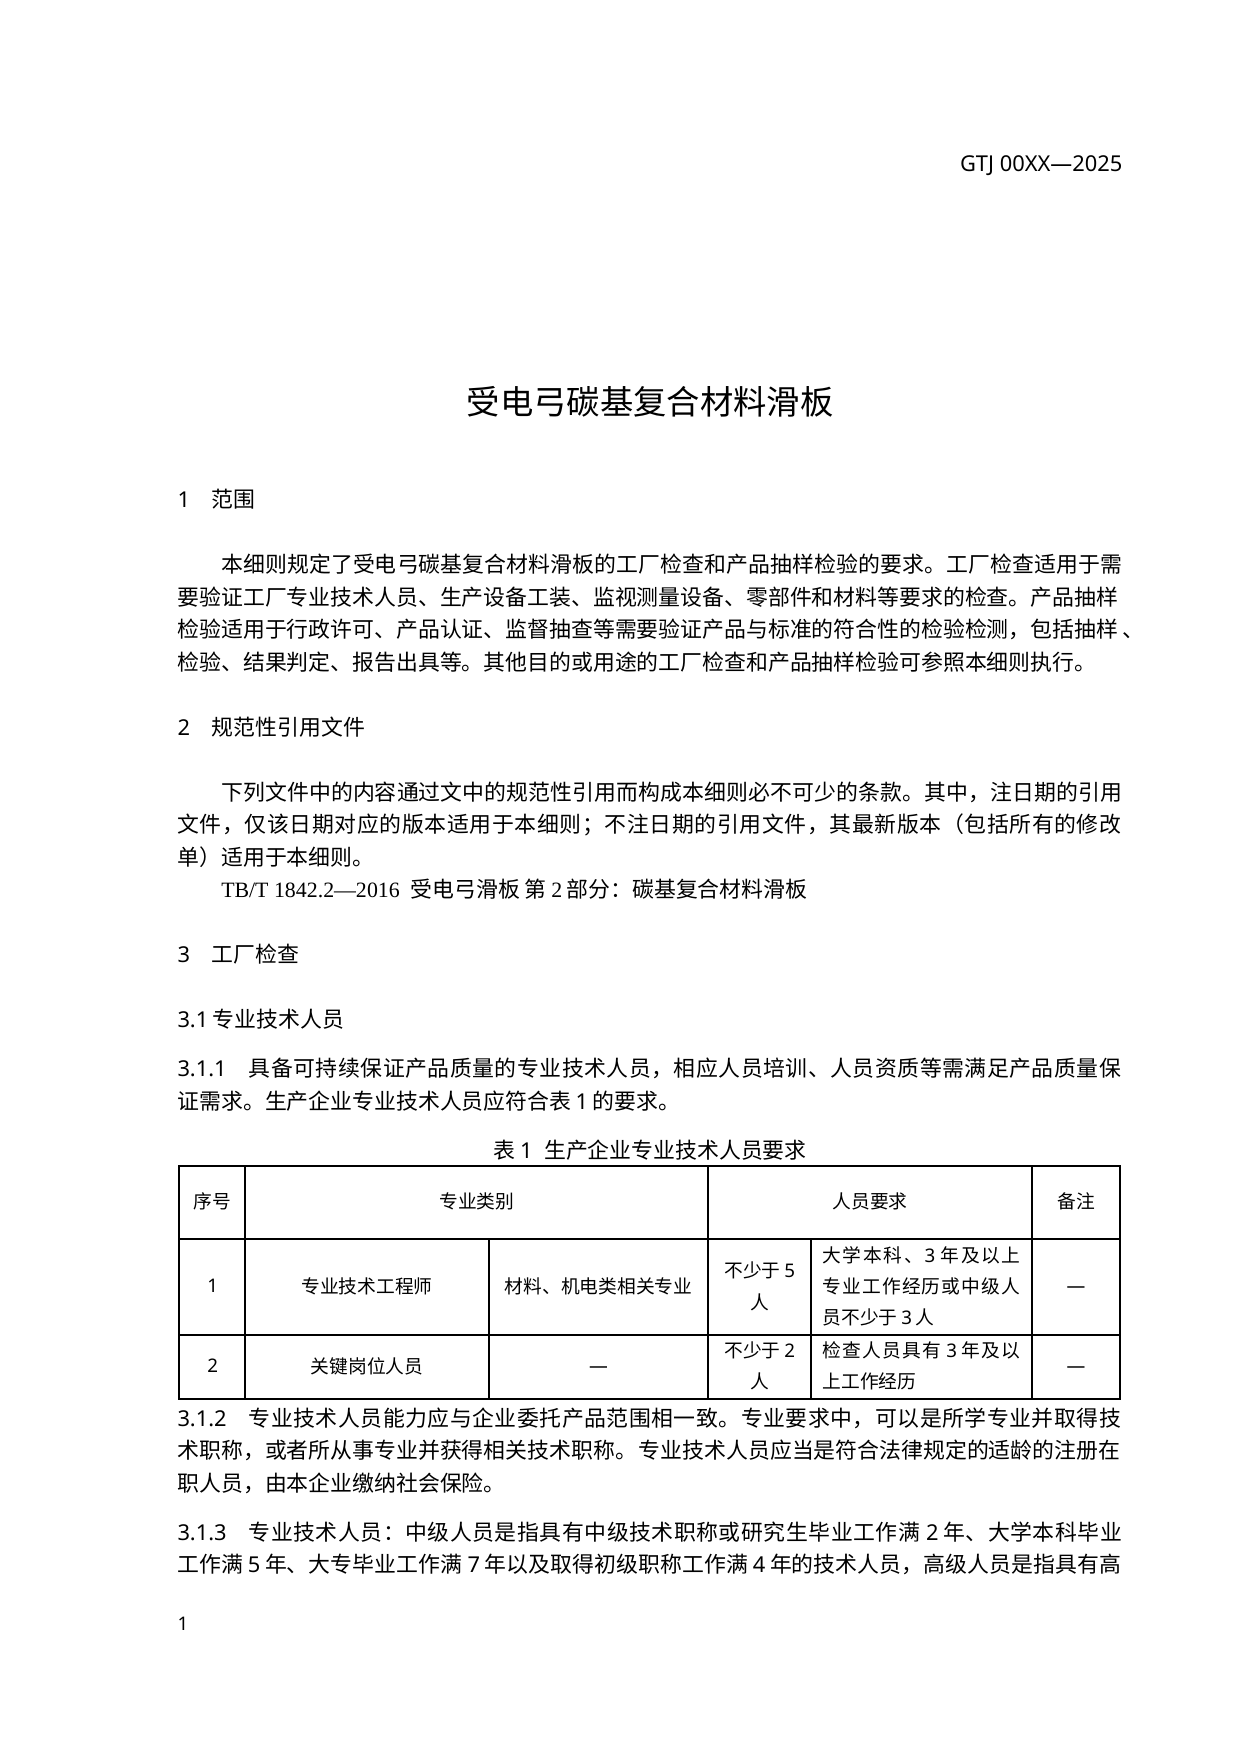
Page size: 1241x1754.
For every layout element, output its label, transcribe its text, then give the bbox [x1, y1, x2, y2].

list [177, 1514, 1122, 1579]
text 表 1 生产企业专业技术人员要求 [177, 1132, 1122, 1165]
table_cell 大学本科、3年及以上专业工作经历或中级人员不少于3人 [812, 1240, 1031, 1334]
list 具备可持续保证产品质量的专业技术人员，相应人员培训、人员资质等需满足产品质量保证需求。生产企业专业技术人员应符合表1的要求。 [177, 1051, 1122, 1116]
table_cell — [1033, 1336, 1119, 1398]
table_cell 2 [180, 1336, 244, 1398]
list 3.1专业技术人员 [177, 1002, 1122, 1034]
list 专业技术人员能力应与企业委托产品范围相一致。专业要求中，可以是所学专业并取得技术职称，或者所从事专业并获得相关技术职称。专业技术人员应当是符合法律规定的适龄的注册在职人员，由本企业缴纳社会保险。 [177, 1400, 1122, 1498]
table_cell 材料、机电类相关专业 [490, 1240, 707, 1334]
list 工厂检查 [177, 937, 1122, 969]
text 下列文件中的内容通过文中的规范性引用而构成本细则必不可少的条款。其中，注日期的引用文件，仅该日期对应的版本适用于本细则；不注日期的引用文件，其最新版本（包括所有的修改单）适用于本细则。 [177, 774, 1122, 872]
list 范围 [177, 482, 1122, 514]
table_header 备注 [1033, 1167, 1119, 1238]
table_header 人员要求 [709, 1167, 1031, 1238]
table_header 专业类别 [246, 1167, 707, 1238]
table_cell — [490, 1336, 707, 1398]
table_cell 关键岗位人员 [246, 1336, 488, 1398]
list 规范性引用文件 [177, 709, 1122, 742]
table_cell — [1033, 1240, 1119, 1334]
text 本细则规定了受电弓碳基复合材料滑板的工厂检查和产品抽样检验的要求。工厂检查适用于需要验证工厂专业技术人员、生产设备工装、监视测量设备、零部件和材料等要求的检查。产品抽样检验适用于行政许可、产品认证、监督抽查等需要验证产品与标准的符合性的检验检测，包括抽样、检验、结果判定、报告出具等。其他目的或用途的工厂检查和产品抽样检验可参照本细则执行。 [177, 547, 1122, 677]
table_cell 不少于2人 [709, 1336, 810, 1398]
table_cell 专业技术工程师 [246, 1240, 488, 1334]
table_header 序号 [180, 1167, 244, 1238]
text TB/T 1842.2—2016 受电弓滑板 第2部分：碳基复合材料滑板 [177, 872, 1122, 904]
table_cell 不少于5人 [709, 1240, 810, 1334]
table_cell 1 [180, 1240, 244, 1334]
table_cell 检查人员具有3年及以上工作经历 [812, 1336, 1031, 1398]
